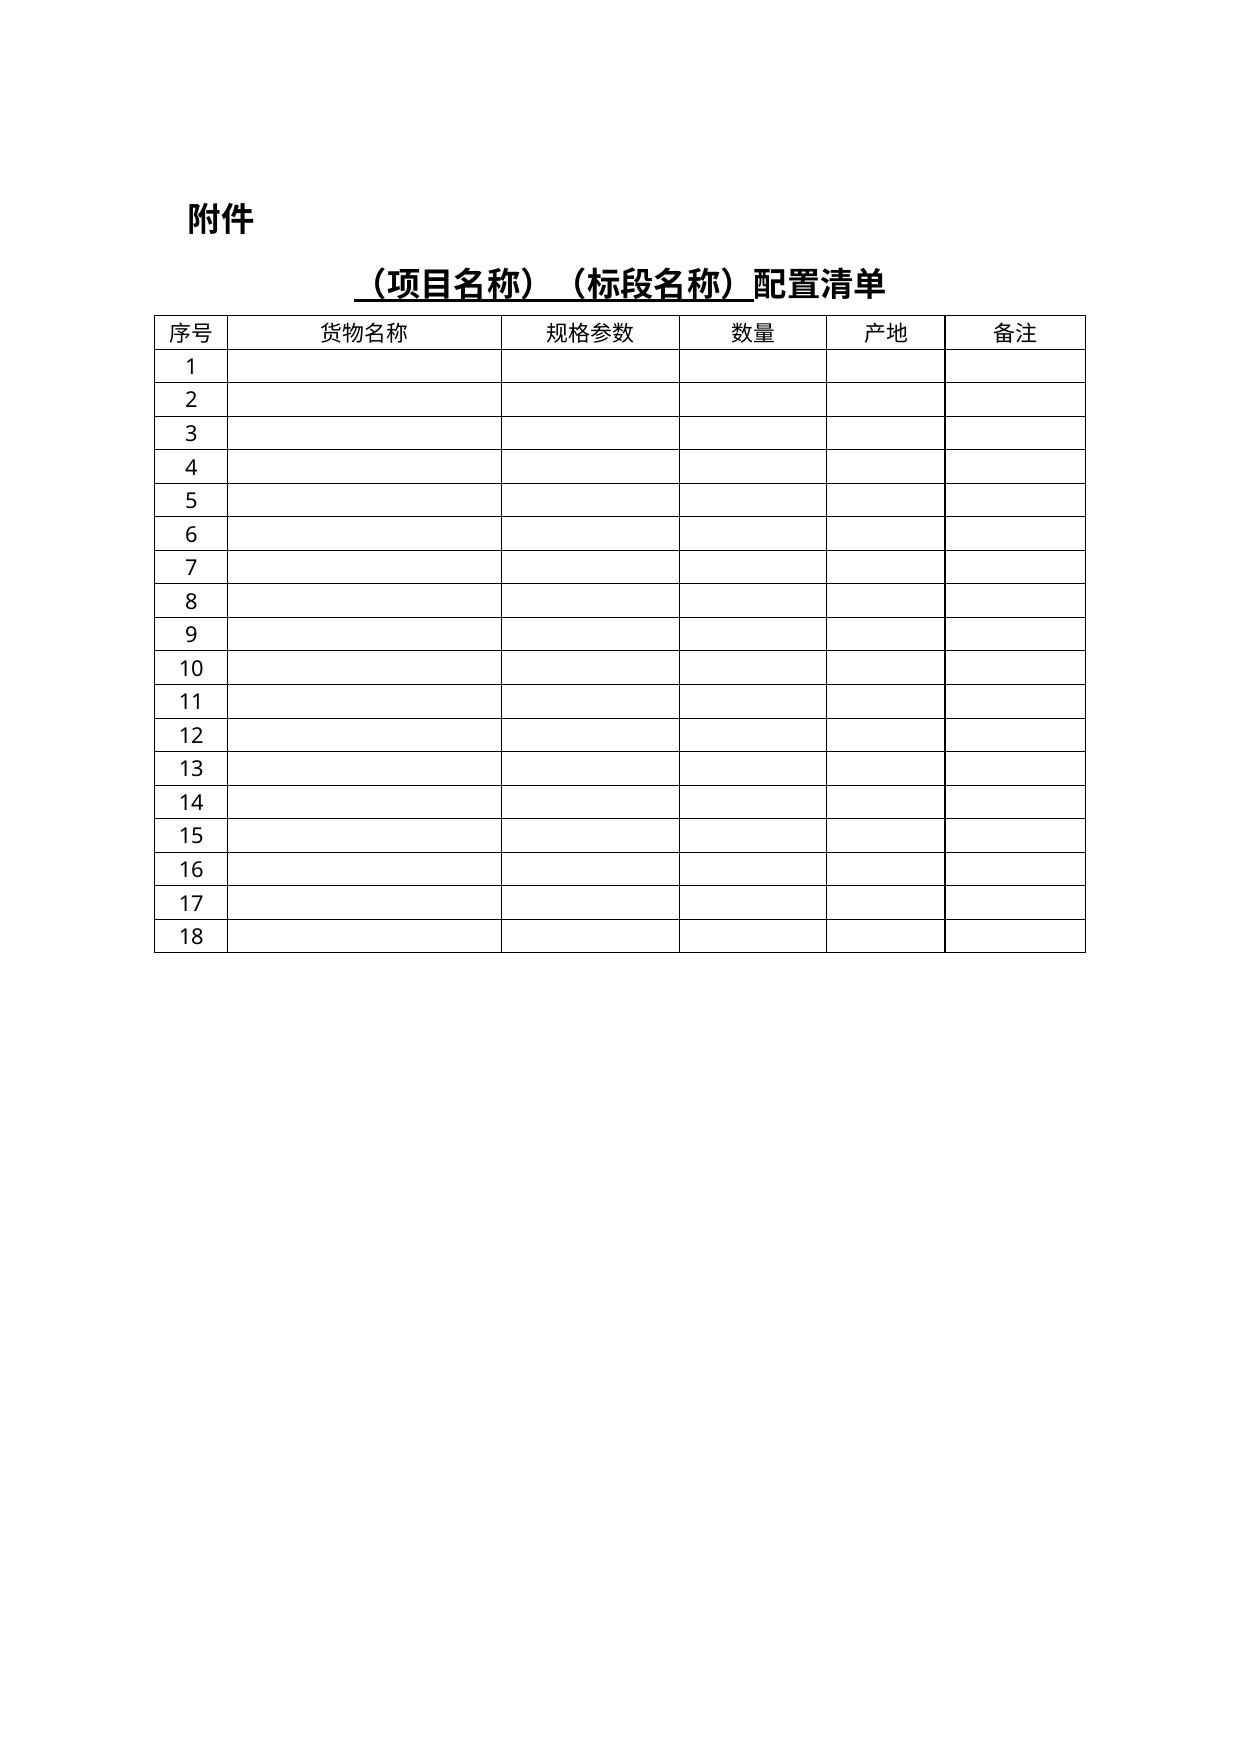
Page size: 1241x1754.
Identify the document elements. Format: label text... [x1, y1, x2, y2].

table_cell [228, 651, 501, 684]
table_cell [228, 618, 501, 650]
table_cell [946, 551, 1085, 583]
text 附件 [187, 185, 1053, 250]
table_cell [946, 819, 1085, 852]
table_cell [946, 786, 1085, 818]
table_cell [946, 450, 1085, 483]
table_cell [946, 383, 1085, 416]
table_cell [827, 752, 944, 784]
table_cell [827, 417, 944, 449]
table_cell 8 [155, 584, 227, 617]
table_cell [228, 517, 501, 550]
table_cell [502, 651, 679, 684]
table_cell [502, 853, 679, 885]
table_cell 16 [155, 853, 227, 885]
table_cell [946, 853, 1085, 885]
table_cell [680, 752, 826, 784]
table_cell [502, 752, 679, 784]
table_cell [228, 886, 501, 919]
table_cell [502, 786, 679, 818]
table_header 规格参数 [502, 316, 679, 348]
table_cell [680, 719, 826, 751]
table_cell [680, 350, 826, 382]
table_cell [680, 383, 826, 416]
table_cell [827, 786, 944, 818]
table_cell [680, 517, 826, 550]
table_cell 11 [155, 685, 227, 717]
table_cell [946, 651, 1085, 684]
table_cell [502, 350, 679, 382]
table_cell [946, 350, 1085, 382]
table_cell [228, 383, 501, 416]
table_cell [228, 819, 501, 852]
table_cell [827, 350, 944, 382]
table_cell [680, 584, 826, 617]
table_cell [827, 517, 944, 550]
table_cell [946, 417, 1085, 449]
table_header 货物名称 [228, 316, 501, 348]
table_cell 12 [155, 719, 227, 751]
table_cell [946, 517, 1085, 550]
table_cell [946, 685, 1085, 717]
table_cell [827, 618, 944, 650]
table_cell [228, 853, 501, 885]
table_cell 2 [155, 383, 227, 416]
table_cell [228, 551, 501, 583]
table_cell [502, 719, 679, 751]
table_cell [228, 584, 501, 617]
table_cell [946, 618, 1085, 650]
table_cell [680, 920, 826, 952]
table_cell [502, 551, 679, 583]
table_cell [502, 517, 679, 550]
table_cell [228, 450, 501, 483]
table_cell [228, 719, 501, 751]
table_cell 5 [155, 484, 227, 516]
table_cell [228, 786, 501, 818]
table_cell [228, 417, 501, 449]
table_cell 6 [155, 517, 227, 550]
table_cell [946, 920, 1085, 952]
table_cell 1 [155, 350, 227, 382]
table_cell [827, 819, 944, 852]
table_cell [827, 450, 944, 483]
table_cell [946, 886, 1085, 919]
table_cell [827, 551, 944, 583]
table_cell [827, 484, 944, 516]
table_cell [946, 719, 1085, 751]
table_cell [502, 383, 679, 416]
table_cell [228, 685, 501, 717]
table_cell 14 [155, 786, 227, 818]
table_cell [502, 920, 679, 952]
table_cell [827, 685, 944, 717]
table_cell [502, 886, 679, 919]
table_cell [502, 484, 679, 516]
table_cell [827, 719, 944, 751]
table_cell [502, 685, 679, 717]
table_cell [827, 651, 944, 684]
table_header 数量 [680, 316, 826, 348]
table_cell [228, 484, 501, 516]
table_cell [680, 618, 826, 650]
table_cell [228, 350, 501, 382]
table_cell [827, 584, 944, 617]
table_header 序号 [155, 316, 227, 348]
table_cell [946, 484, 1085, 516]
table_cell [680, 685, 826, 717]
table_cell [680, 551, 826, 583]
table_cell 3 [155, 417, 227, 449]
table_cell [680, 886, 826, 919]
table_cell [502, 584, 679, 617]
table_cell 15 [155, 819, 227, 852]
table_header 产地 [827, 316, 944, 348]
table_cell 13 [155, 752, 227, 784]
table_cell [502, 450, 679, 483]
table_cell [680, 484, 826, 516]
table_cell [680, 651, 826, 684]
table_cell [680, 819, 826, 852]
table_cell [827, 920, 944, 952]
table_cell [228, 920, 501, 952]
table_cell [680, 786, 826, 818]
table_header 备注 [946, 316, 1085, 348]
table_cell [827, 853, 944, 885]
table_cell 10 [155, 651, 227, 684]
text （项目名称）（标段名称）配置清单 [187, 250, 1053, 315]
table_cell [827, 886, 944, 919]
table_cell 4 [155, 450, 227, 483]
table_cell 17 [155, 886, 227, 919]
table_cell [502, 417, 679, 449]
table_cell [946, 752, 1085, 784]
table_cell [680, 450, 826, 483]
table_cell [502, 618, 679, 650]
table_cell [502, 819, 679, 852]
table_cell [680, 853, 826, 885]
table_cell [228, 752, 501, 784]
table_cell [827, 383, 944, 416]
table_cell 7 [155, 551, 227, 583]
table_cell 9 [155, 618, 227, 650]
table_cell [680, 417, 826, 449]
table_cell 18 [155, 920, 227, 952]
table_cell [946, 584, 1085, 617]
